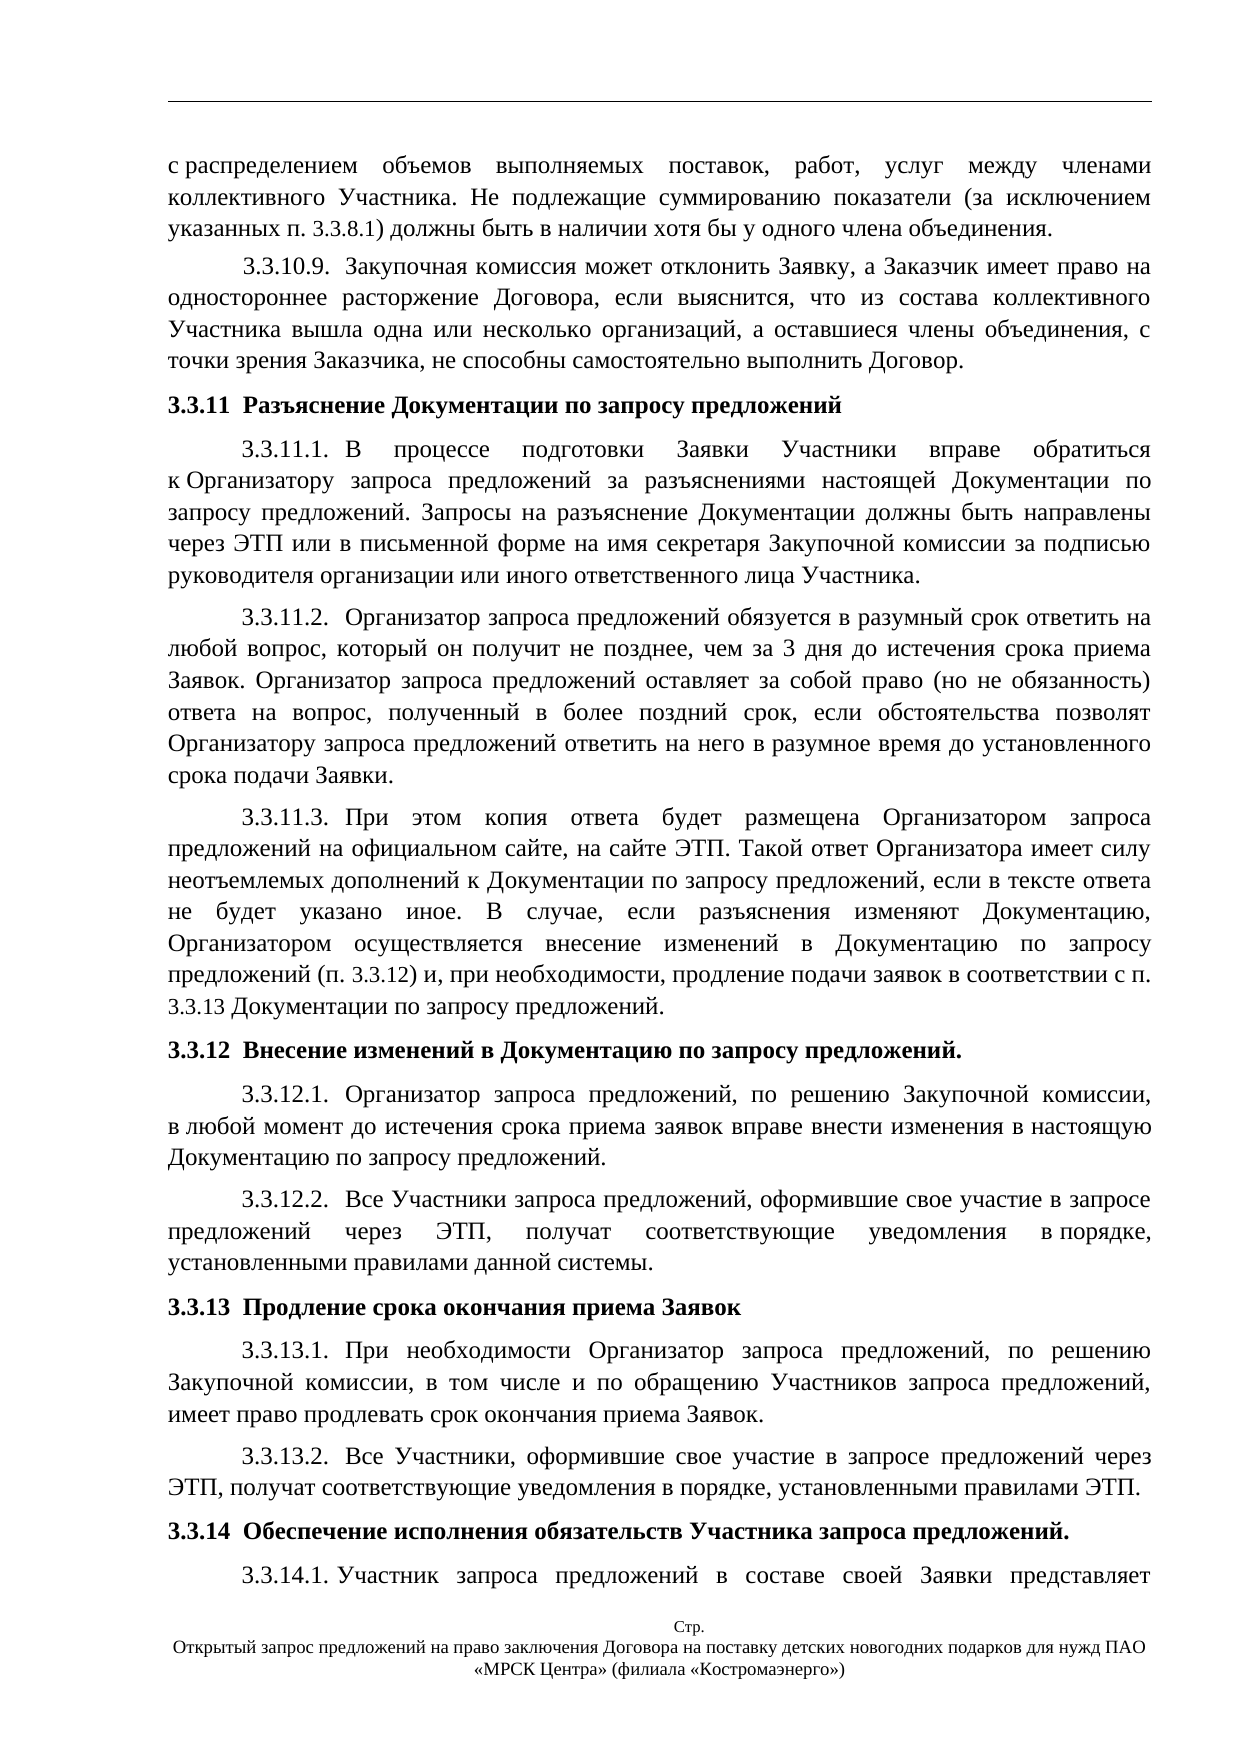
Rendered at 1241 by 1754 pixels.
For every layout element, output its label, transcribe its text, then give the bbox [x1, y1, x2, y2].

list Организатор запроса предложений, по решению Закупочной комиссии, в любой момент до истечения срока приема заявок вправе внести изменения в настоящую Документацию по запросу предложений. [168, 1079, 1152, 1171]
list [168, 150, 1152, 242]
subtitle Внесение изменений в Документацию по запросу предложений. [168, 1035, 1152, 1064]
list Организатор запроса предложений обязуется в разумный срок ответить на любой вопрос, который он получит не позднее, чем за 3 дня до истечения срока приема Заявок. Организатор запроса предложений оставляет за собой право (но не обязанность) ответа на вопрос, полученный в более поздний срок, если обстоятельства позволят Организатору запроса предложений ответить на него в разумное время до установленного срока подачи Заявки. [168, 602, 1152, 788]
list При этом копия ответа будет размещена Организатором запроса предложений на официальном сайте, на сайте ЭТП. Такой ответ Организатора имеет силу неотъемлемых дополнений к Документации по запросу предложений, если в тексте ответа не будет указано иное. В случае, если разъяснения изменяют Документацию, Организатором осуществляется внесение изменений в Документацию по запросу предложений (п. 3.3.12) и, при необходимости, продление подачи заявок в соответствии с п. 3.3.13 Документации по запросу предложений. [168, 802, 1152, 1020]
subtitle Обеспечение исполнения обязательств Участника запроса предложений. [168, 1516, 1152, 1545]
list Все Участники запроса предложений, оформившие свое участие в запросе предложений через ЭТП, получат соответствующие уведомления в порядке, установленными правилами данной системы. [168, 1184, 1152, 1276]
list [168, 1560, 1152, 1589]
subtitle Продление срока окончания приема Заявок [168, 1292, 1152, 1320]
list Все Участники, оформившие свое участие в запросе предложений через ЭТП, получат соответствующие уведомления в порядке, установленными правилами ЭТП. [168, 1441, 1152, 1501]
list Закупочная комиссия может отклонить Заявку, а Заказчик имеет право на одностороннее расторжение Договора, если выяснится, что из состава коллективного Участника вышла одна или несколько организаций, а оставшиеся члены объединения, с точки зрения Заказчика, не способны самостоятельно выполнить Договор. [168, 251, 1152, 374]
list При необходимости Организатор запроса предложений, по решению Закупочной комиссии, в том числе и по обращению Участников запроса предложений, имеет право продлевать срок окончания приема Заявок. [168, 1336, 1152, 1427]
subtitle Разъяснение Документации по запросу предложений [168, 390, 1152, 418]
list В процессе подготовки Заявки Участники вправе обратиться к Организатору запроса предложений за разъяснениями настоящей Документации по запросу предложений. Запросы на разъяснение Документации должны быть направлены через ЭТП или в письменной форме на имя секретаря Закупочной комиссии за подписью руководителя организации или иного ответственного лица Участника. [168, 434, 1152, 589]
